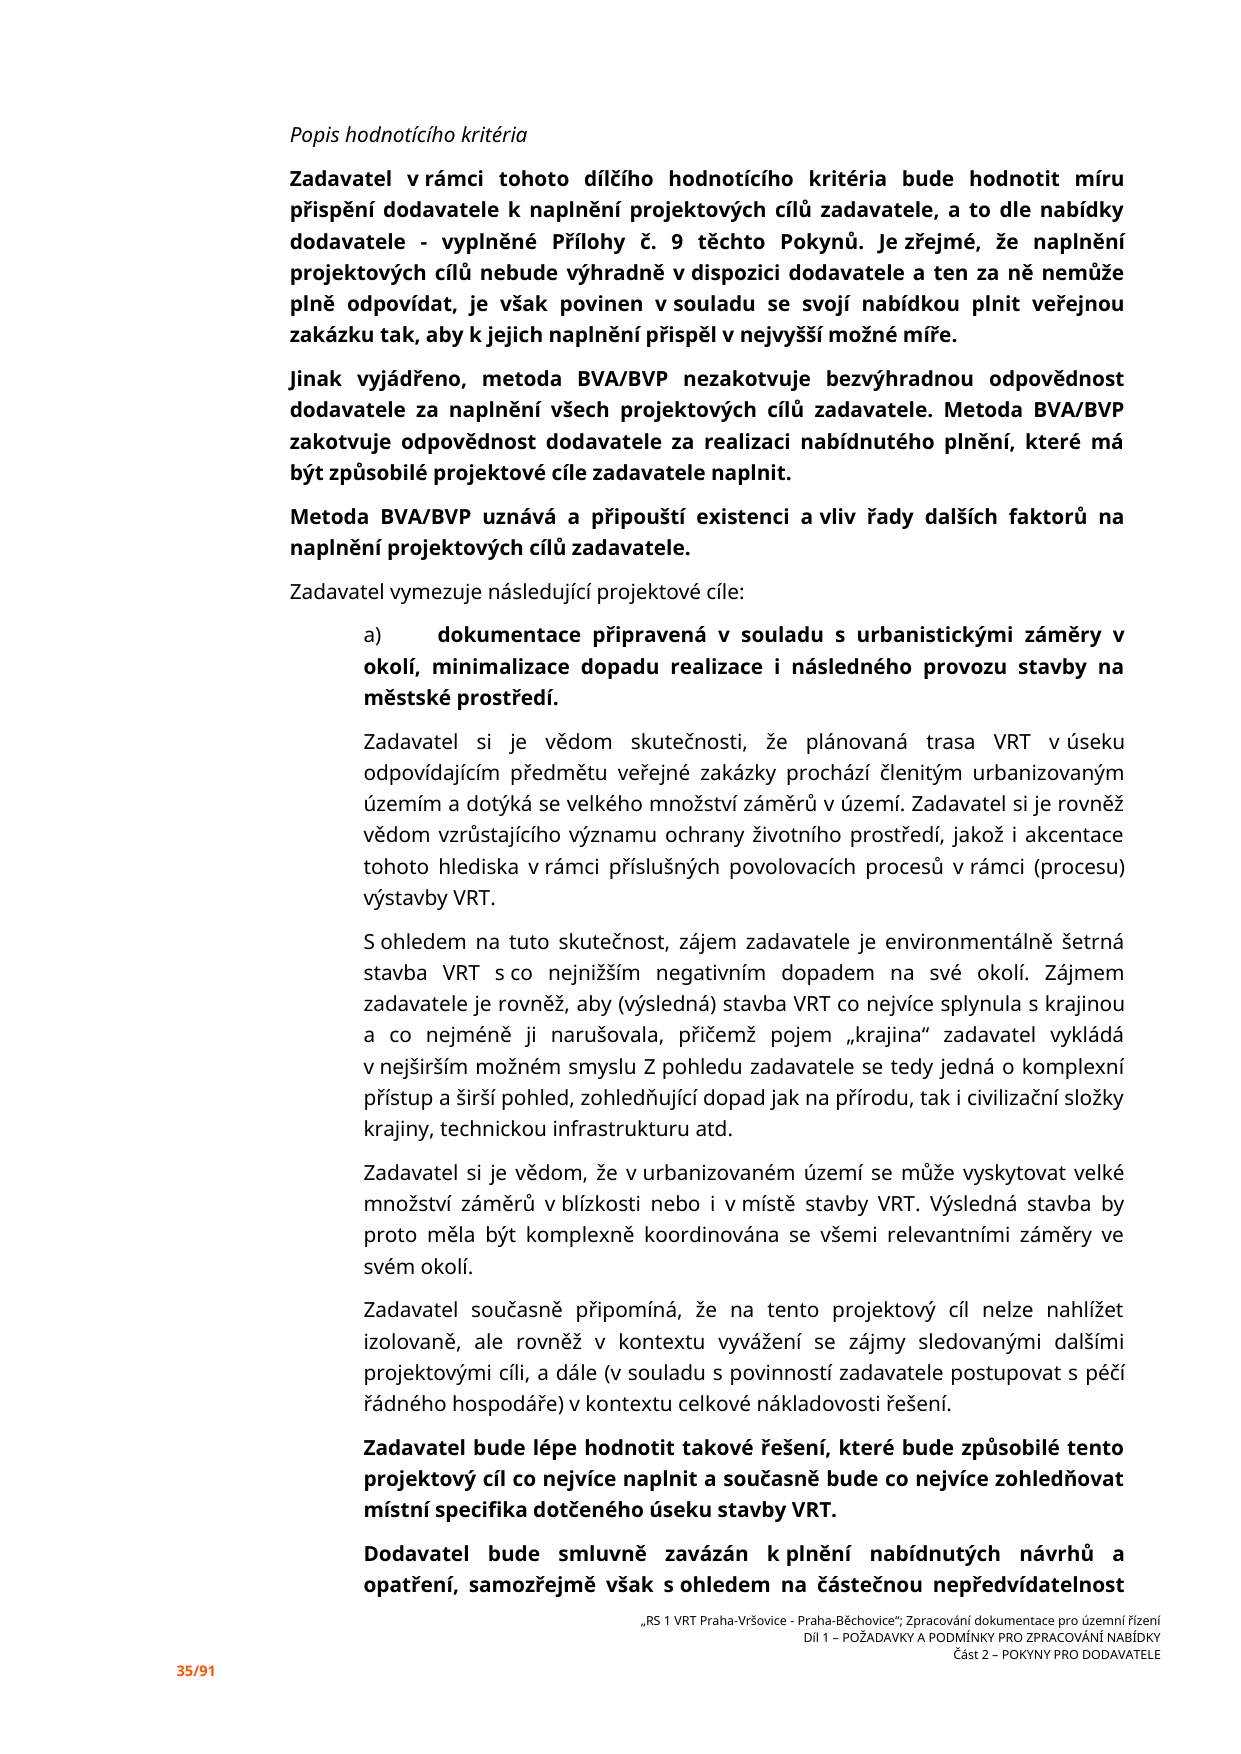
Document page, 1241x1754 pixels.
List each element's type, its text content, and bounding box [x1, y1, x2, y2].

text Zadavatel vymezuje následující projektové cíle: [289, 577, 1125, 605]
text S ohledem na tuto skutečnost, zájem zadavatele je environmentálně šetrná stavba VRT s co nejnižším negativním dopadem na své okolí. Zájmem zadavatele je rovněž, aby (výsledná) stavba VRT co nejvíce splynula s krajinou a co nejméně ji narušovala, přičemž pojem „krajina“ zadavatel vykládá v nejširším možném smyslu Z pohledu zadavatele se tedy jedná o komplexní přístup a širší pohled, zohledňující dopad jak na přírodu, tak i civilizační složky krajiny, technickou infrastrukturu atd. [363, 927, 1125, 1143]
text Zadavatel v rámci tohoto dílčího hodnotícího kritéria bude hodnotit míru přispění dodavatele k naplnění projektových cílů zadavatele, a to dle nabídky dodavatele - vyplněné Přílohy č. 9 těchto Pokynů. Je zřejmé, že naplnění projektových cílů nebude výhradně v dispozici dodavatele a ten za ně nemůže plně odpovídat, je však povinen v souladu se svojí nabídkou plnit veřejnou zakázku tak, aby k jejich naplnění přispěl v nejvyšší možné míře. [289, 164, 1125, 349]
text Popis hodnotícího kritéria [216, 121, 1125, 149]
text Metoda BVA/BVP uznává a připouští existenci a vliv řady dalších faktorů na naplnění projektových cílů zadavatele. [289, 502, 1125, 562]
text Zadavatel si je vědom, že v urbanizovaném území se může vyskytovat velké množství záměrů v blízkosti nebo i v místě stavby VRT. Výsledná stavba by proto měla být komplexně koordinována se všemi relevantními záměry ve svém okolí. [363, 1158, 1125, 1280]
text Jinak vyjádřeno, metoda BVA/BVP nezakotvuje bezvýhradnou odpovědnost dodavatele za naplnění všech projektových cílů zadavatele. Metoda BVA/BVP zakotvuje odpovědnost dodavatele za realizaci nabídnutého plnění, které má být způsobilé projektové cíle zadavatele naplnit. [289, 364, 1125, 487]
list dokumentace připravená v souladu s urbanistickými záměry v okolí, minimalizace dopadu realizace i následného provozu stavby na městské prostředí. [363, 621, 1125, 712]
text Zadavatel současně připomíná, že na tento projektový cíl nelze nahlížet izolovaně, ale rovněž v kontextu vyvážení se zájmy sledovanými dalšími projektovými cíli, a dále (v souladu s povinností zadavatele postupovat s péčí řádného hospodáře) v kontextu celkové nákladovosti řešení. [363, 1296, 1125, 1418]
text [363, 1539, 1125, 1599]
text Zadavatel si je vědom skutečnosti, že plánovaná trasa VRT v úseku odpovídajícím předmětu veřejné zakázky prochází členitým urbanizovaným územím a dotýká se velkého množství záměrů v území. Zadavatel si je rovněž vědom vzrůstajícího významu ochrany životního prostředí, jakož i akcentace tohoto hlediska v rámci příslušných povolovacích procesů v rámci (procesu) výstavby VRT. [363, 727, 1125, 912]
text Zadavatel bude lépe hodnotit takové řešení, které bude způsobilé tento projektový cíl co nejvíce naplnit a současně bude co nejvíce zohledňovat místní specifika dotčeného úseku stavby VRT. [363, 1433, 1125, 1524]
